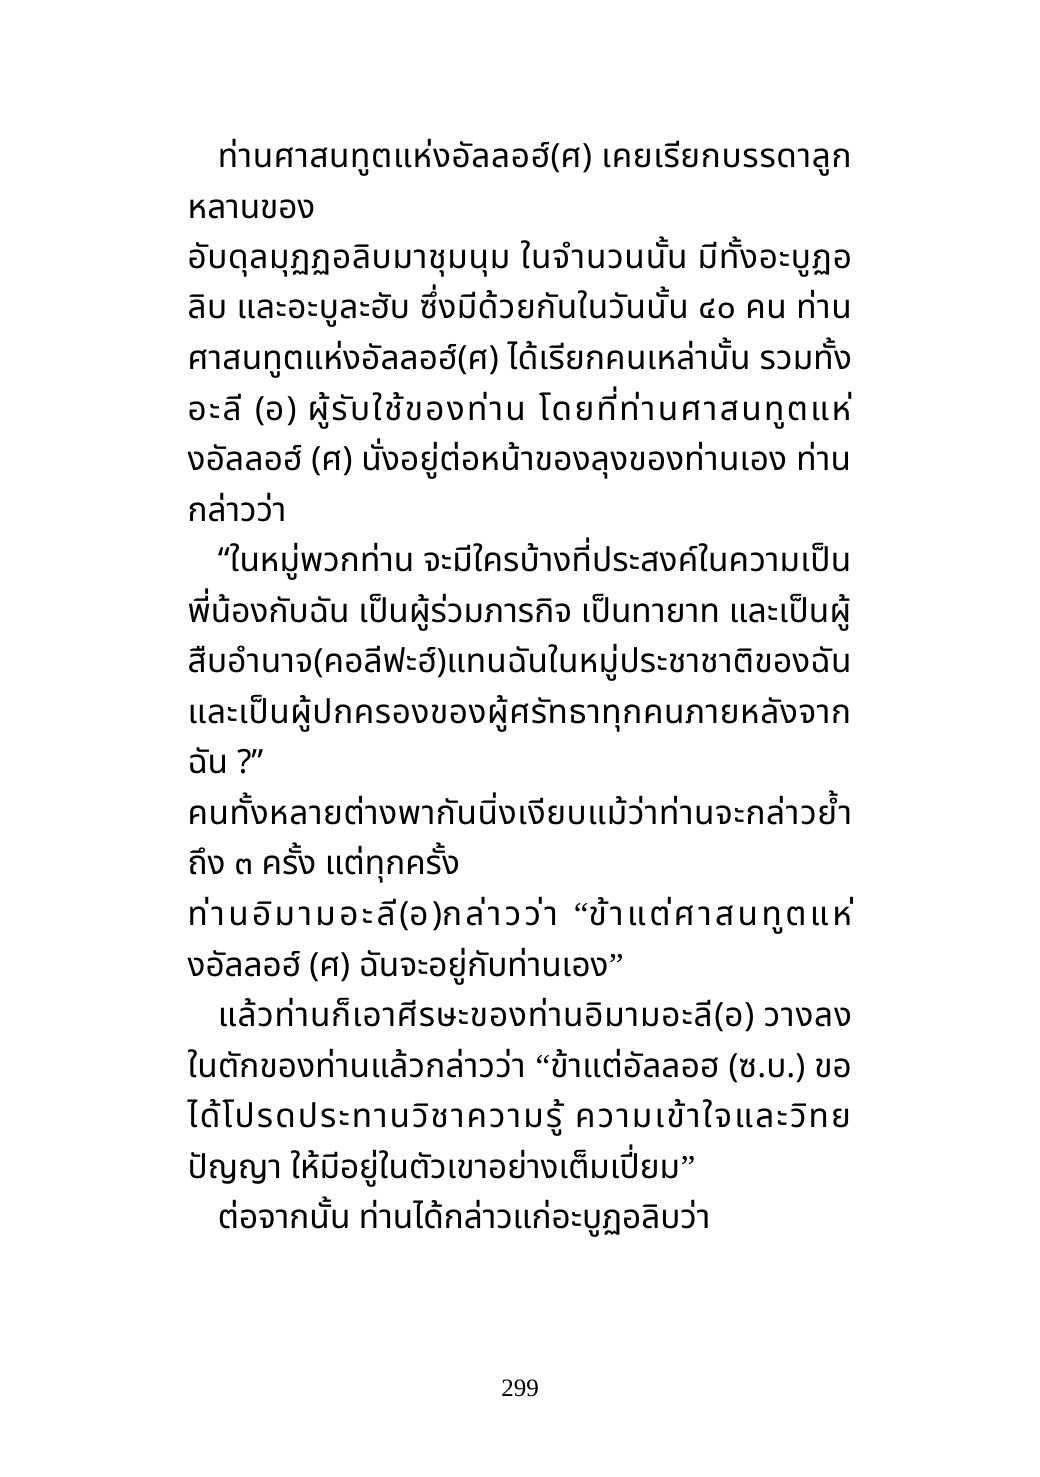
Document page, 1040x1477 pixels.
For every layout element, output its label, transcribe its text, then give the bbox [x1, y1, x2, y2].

text ท่านศาสนทูตแห่งอัลลอฮ์(ศ) เคยเรียกบรรดาลูกหลานของ [187, 132, 852, 233]
text ต่อจากนั้น ท่านได้กล่าวแก่อะบูฏอลิบว่า [187, 1193, 852, 1243]
text อับดุลมุฏฏอลิบมาชุมนุม ในจำนวนนั้น มีทั้งอะบูฏอลิบ และอะบูละฮับ ซึ่งมีด้วยกันในวันนั้น ๔๐ คน ท่านศาสนทูตแห่งอัลลอฮ์(ศ) ได้เรียกคนเหล่านั้น รวมทั้งอะลี (อ) ผู้รับใช้ของท่าน โดยที่ท่านศาสนทูตแห่งอัลลอฮ์ (ศ) นั่งอยู่ต่อหน้าของลุงของท่านเอง ท่านกล่าวว่า [187, 233, 852, 536]
text แล้วท่านก็เอาศีรษะของท่านอิมามอะลี(อ) วางลงในตักของท่านแล้วกล่าวว่า “ข้าแต่อัลลอฮ (ซ.บ.) ขอได้โปรดประทานวิชาความรู้ ความเข้าใจและวิทยปัญญา ให้มีอยู่ในตัวเขาอย่างเต็มเปี่ยม” [187, 991, 852, 1193]
text ท่านอิมามอะลี(อ)กล่าวว่า “ข้าแต่ศาสนทูตแห่งอัลลอฮ์ (ศ) ฉันจะอยู่กับท่านเอง” [187, 890, 852, 991]
text คนทั้งหลายต่างพากันนิ่งเงียบแม้ว่าท่านจะกล่าวย้ำถึง ๓ ครั้ง แต่ทุกครั้ง [187, 789, 852, 890]
text “ในหมู่พวกท่าน จะมีใครบ้างที่ประสงค์ในความเป็นพี่น้องกับฉัน เป็นผู้ร่วมภารกิจ เป็นทายาท และเป็นผู้สืบอำนาจ(คอลีฟะฮ์)แทนฉันในหมู่ประชาชาติของฉัน และเป็นผู้ปกครองของผู้ศรัทธาทุกคนภายหลังจากฉัน ?” [187, 536, 852, 789]
